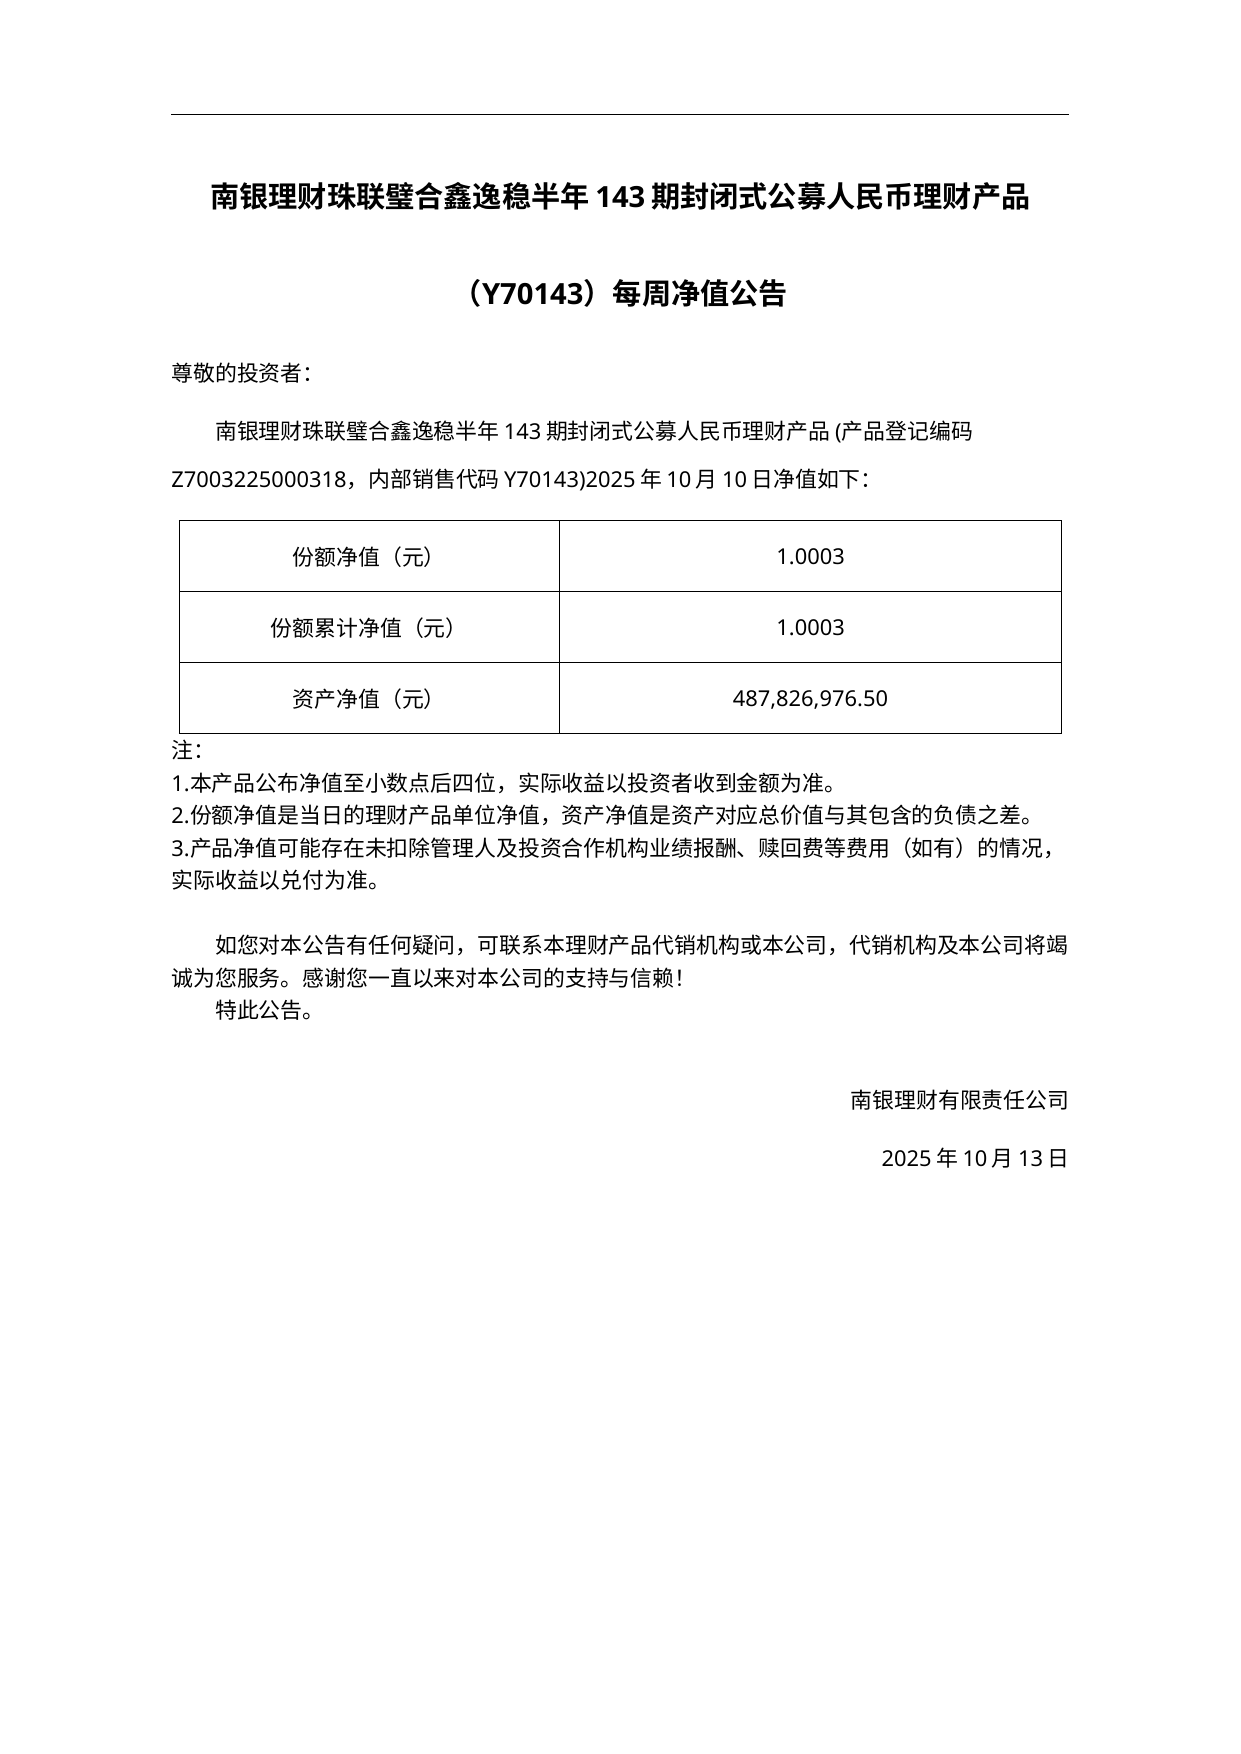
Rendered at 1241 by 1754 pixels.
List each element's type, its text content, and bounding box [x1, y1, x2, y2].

table_header 1.0003 [560, 521, 1061, 591]
text 2025年10月13日 [171, 1140, 1069, 1173]
text 3.产品净值可能存在未扣除管理人及投资合作机构业绩报酬、赎回费等费用（如有）的情况，实际收益以兑付为准。 [171, 830, 1069, 895]
table_cell 份额累计净值（元） [180, 592, 559, 662]
text 尊敬的投资者： [171, 355, 1069, 388]
text 特此公告。 [171, 993, 1069, 1025]
text 如您对本公告有任何疑问，可联系本理财产品代销机构或本公司，代销机构及本公司将竭诚为您服务。感谢您一直以来对本公司的支持与信赖！ [171, 928, 1069, 993]
table_cell 1.0003 [560, 592, 1061, 662]
table_cell 资产净值（元） [180, 663, 559, 733]
text 南银理财有限责任公司 [171, 1082, 1069, 1115]
text 1.本产品公布净值至小数点后四位，实际收益以投资者收到金额为准。 [171, 765, 1069, 798]
table_cell 487,826,976.50 [560, 663, 1061, 733]
text 南银理财珠联璧合鑫逸稳半年143期封闭式公募人民币理财产品 (产品登记编码Z7003225000318，内部销售代码Y70143)2025年10月10日净值如下： [171, 413, 1069, 494]
text 2.份额净值是当日的理财产品单位净值，资产净值是资产对应总价值与其包含的负债之差。 [171, 798, 1069, 830]
text 南银理财珠联璧合鑫逸稳半年143期封闭式公募人民币理财产品（Y70143）每周净值公告 [171, 162, 1069, 324]
table_header 份额净值（元） [180, 521, 559, 591]
text 注： [171, 733, 1069, 765]
